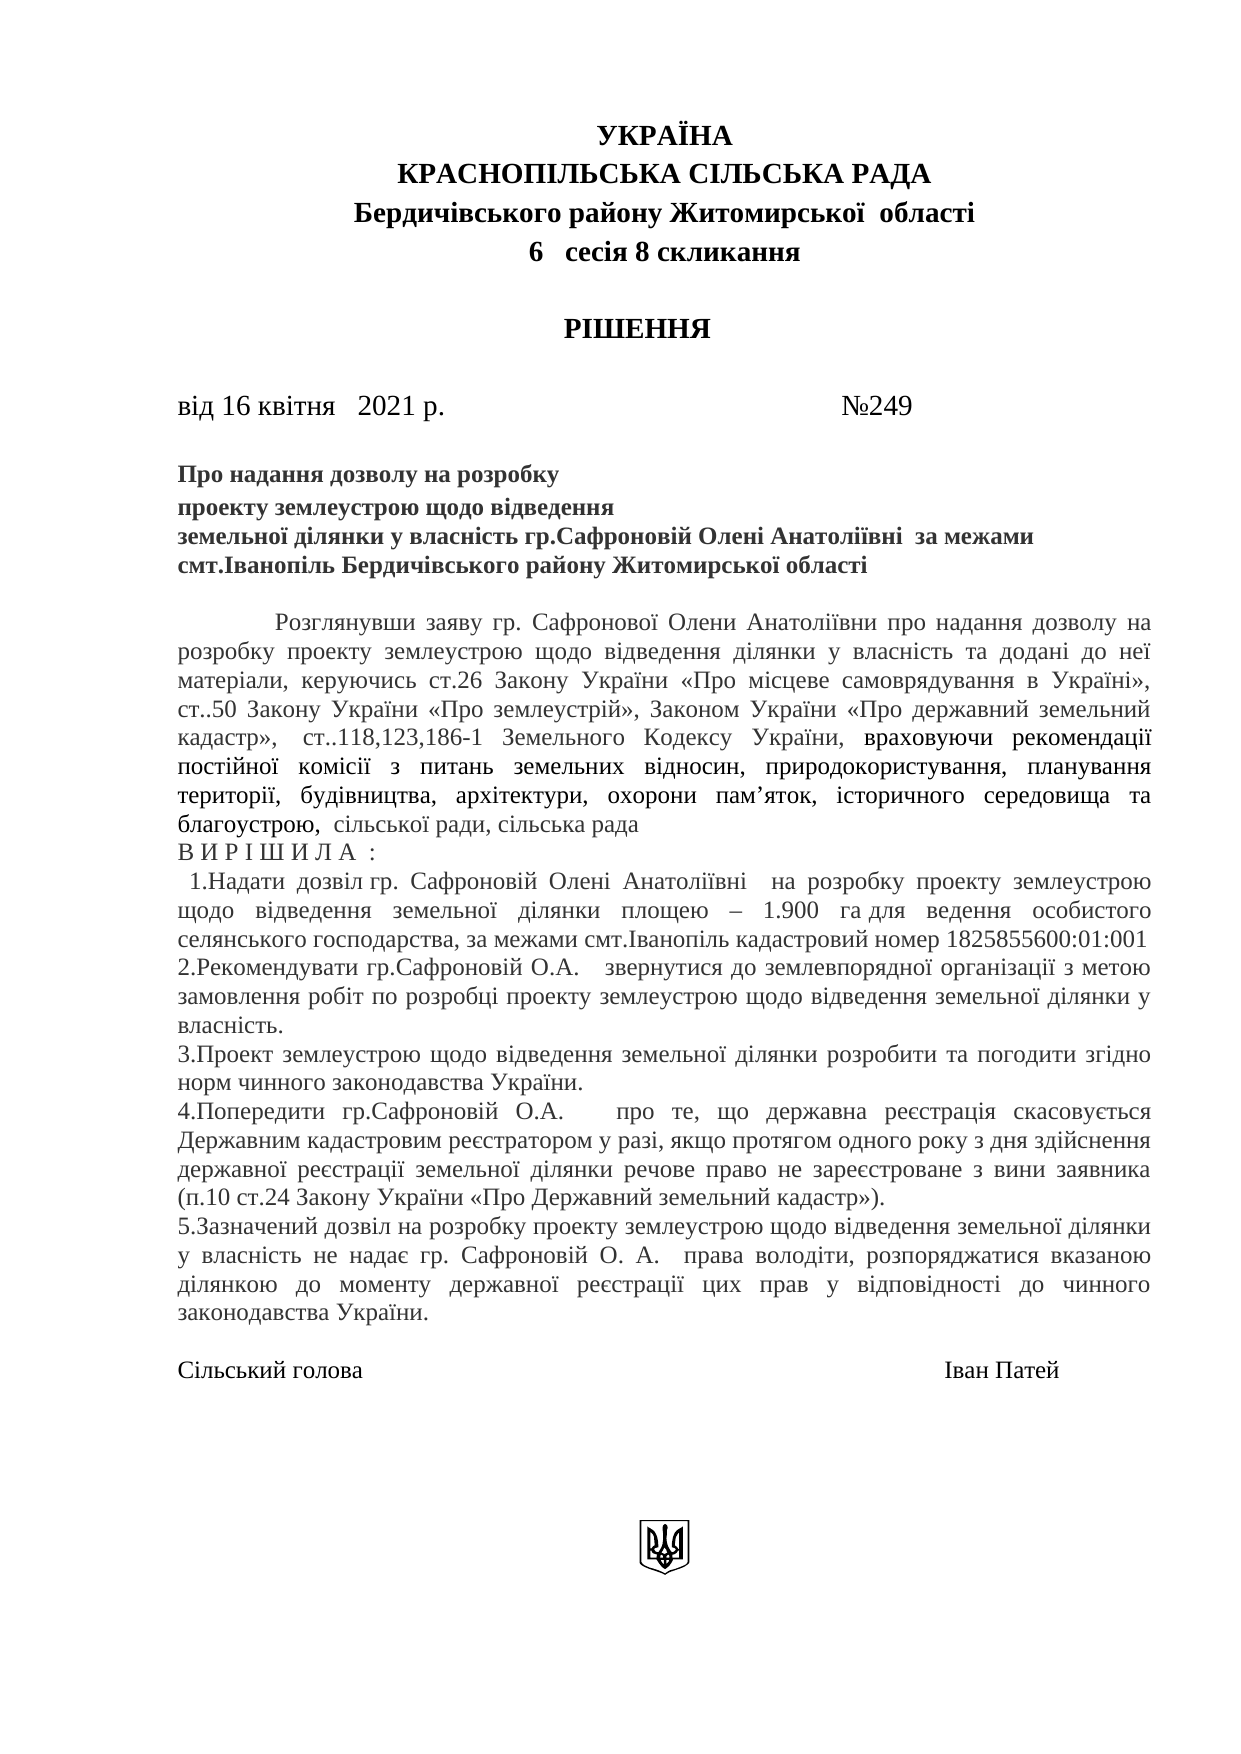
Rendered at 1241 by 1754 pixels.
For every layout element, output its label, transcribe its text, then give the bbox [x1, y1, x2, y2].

text Сільський голова Іван Патей [177, 1355, 1152, 1384]
text РІШЕННЯ [177, 311, 1152, 344]
text Бердичівського району Житомирської області [177, 195, 1152, 229]
text КРАСНОПІЛЬСЬКА СІЛЬСЬКА РАДА [177, 157, 1152, 190]
text 4.Попередити гр.Сафроновій О.А. про те, що державна реєстрація скасовується Державним кадастровим реєстратором у разі, якщо протягом одного року з дня здійснення державної реєстрації земельної ділянки речове право не зареєстроване з вини заявника (п.10 ст.24 Закону України «Про Державний земельний кадастр»). [177, 1096, 1152, 1211]
text В И Р І Ш И Л А : [177, 837, 1152, 866]
text 1.Надати дозвіл гр. Сафроновій Олені Анатоліївні на розробку проекту землеустрою щодо відведення земельної ділянки площею – 1.900 га для ведення особистого селянського господарства, за межами смт.Іванопіль кадастровий номер 1825855600:01:001 [177, 866, 1152, 952]
text 6 сесія 8 скликання [177, 234, 1152, 267]
text від 16 квітня 2021 р. №249 [177, 388, 1152, 421]
text УКРАЇНА [177, 118, 1152, 152]
text проекту землеустрою щодо відведення [177, 492, 1040, 521]
text 2.Рекомендувати гр.Сафроновій О.А. звернутися до землевпорядної організації з метою замовлення робіт по розробці проекту землеустрою щодо відведення земельної ділянки у власність. [177, 952, 1152, 1039]
text 5.Зазначений дозвіл на розробку проекту землеустрою щодо відведення земельної ділянки у власність не надає гр. Сафроновій О. А. права володіти, розпоряджатися вказаною ділянкою до моменту державної реєстрації цих прав у відповідності до чинного законодавства України. [177, 1211, 1152, 1326]
text земельної ділянки у власність гр.Сафроновій Олені Анатоліївні за межами смт.Іванопіль Бердичівського району Житомирської області [177, 521, 1040, 579]
text 3.Проект землеустрою щодо відведення земельної ділянки розробити та погодити згідно норм чинного законодавства України. [177, 1039, 1152, 1096]
text Розглянувши заяву гр. Сафронової Олени Анатоліївни про надання дозволу на розробку проекту землеустрою щодо відведення ділянки у власність та додані до неї матеріали, керуючись ст.26 Закону України «Про місцеве самоврядування в Україні», ст..50 Закону України «Про землеустрій», Законом України «Про державний земельний кадастр», ст..118,123,186-1 Земельного Кодексу України, враховуючи рекомендації постійної комісії з питань земельних відносин, природокористування, планування території, будівництва, архітектури, охорони пам’яток, історичного середовища та благоустрою, сільської ради, сільська рада [177, 607, 1152, 837]
text Про надання дозволу на розробку [177, 459, 1152, 488]
